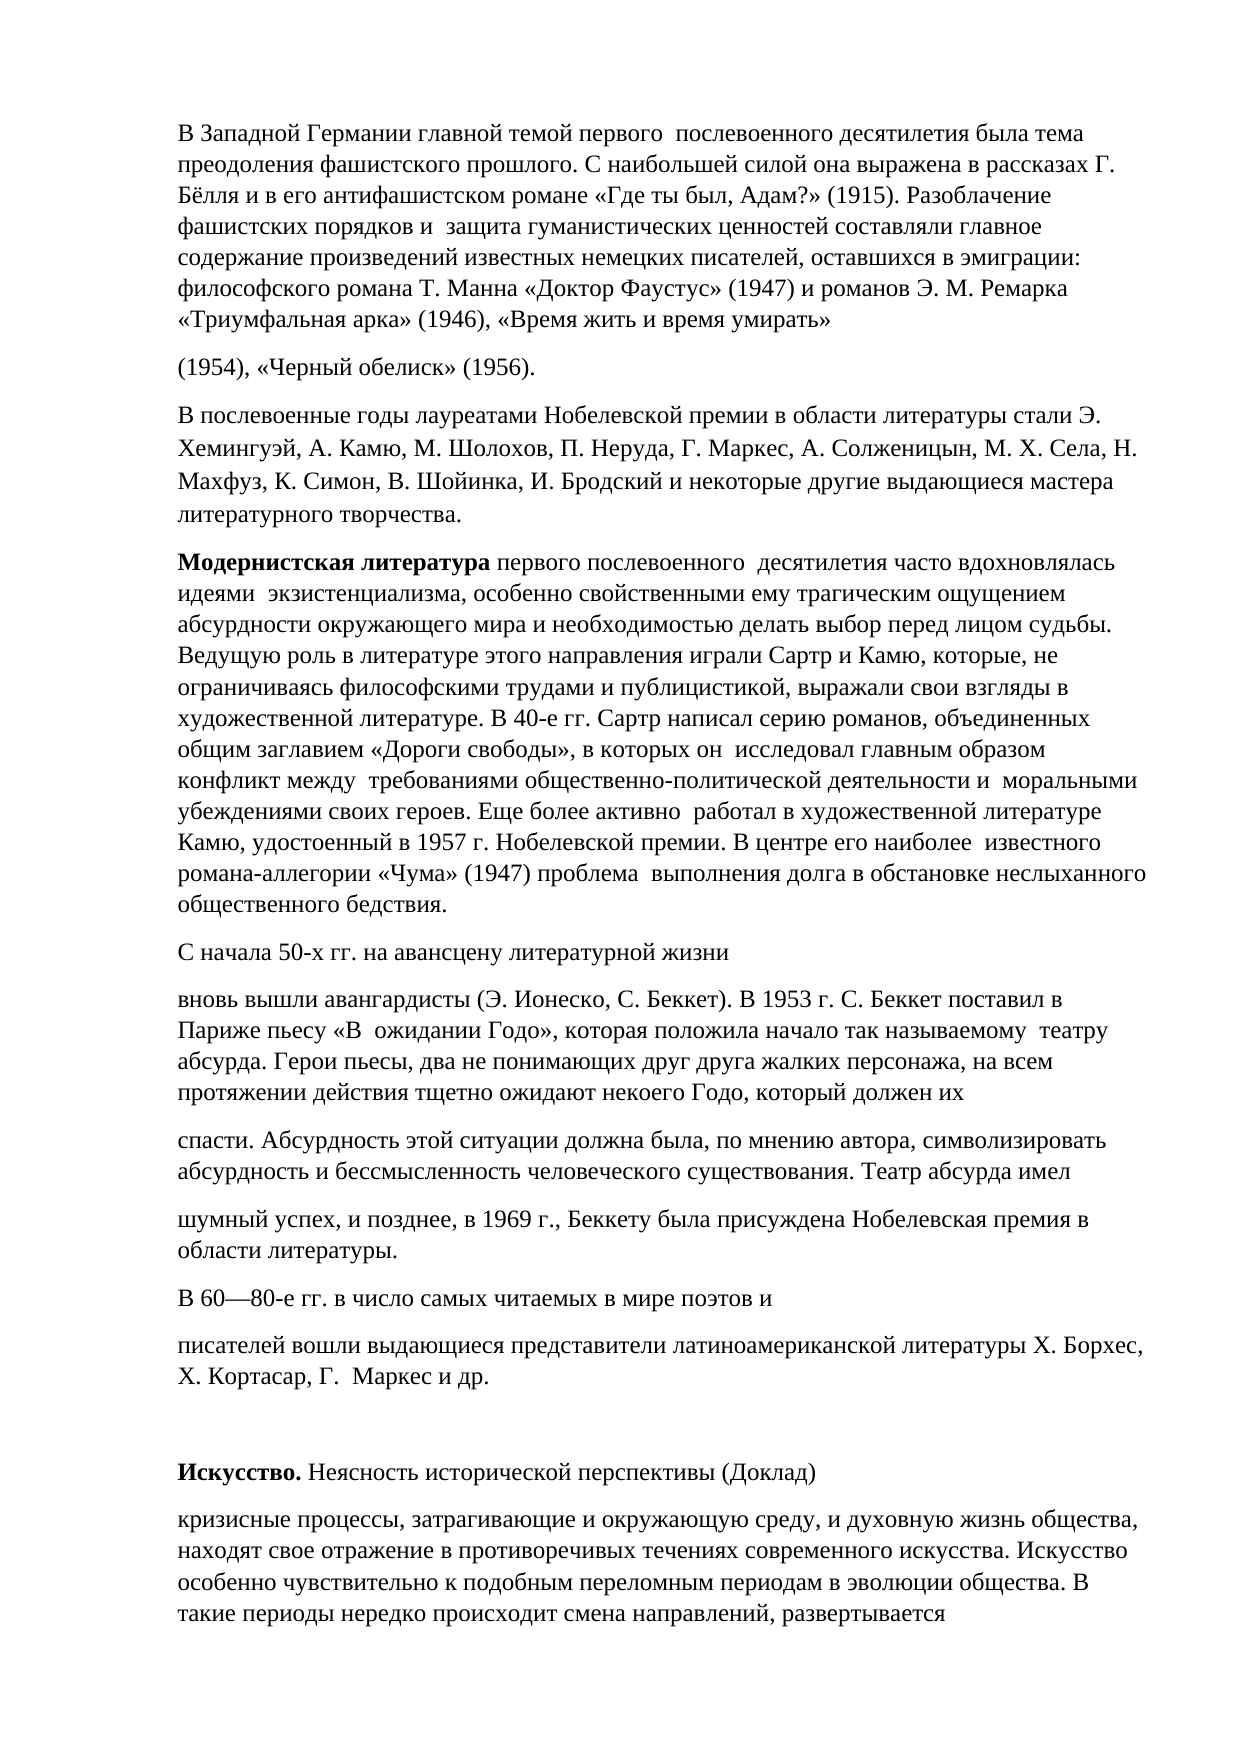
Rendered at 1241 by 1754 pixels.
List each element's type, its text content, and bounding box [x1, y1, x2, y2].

text писателей вошли выдающиеся представители латиноамериканской литературы X. Борхес, X. Кортасар, Г. Маркес и др. [177, 1330, 1152, 1390]
text (1954), «Черный обелиск» (1956). [177, 352, 1152, 381]
text вновь вышли авангардисты (Э. Ионеско, С. Беккет). В 1953 г. С. Беккет поставил в Париже пьесу «В ожидании Годо», которая положила начало так называемому театру абсурда. Герои пьесы, два не понимающих друг друга жалких персонажа, на всем протяжении действия тщетно ожидают некоего Годо, который должен их [177, 984, 1152, 1106]
text С начала 50-х гг. на авансцену литературной жизни [177, 937, 1152, 965]
text В послевоенные годы лауреатами Нобелевской премии в области литературы стали Э. Хемингуэй, А. Камю, М. Шолохов, П. Неруда, Г. Маркес, А. Солженицын, М. Х. Села, Н. Махфуз, К. Симон, В. Шойинка, И. Бродский и некоторые другие выдающиеся мастера литературного творчества. [177, 400, 1152, 528]
text Модернистская литература первого послевоенного десятилетия часто вдохновлялась идеями экзистенциализма, особенно свойственными ему трагическим ощущением абсурдности окружающего мира и необходимостью делать выбор перед лицом судьбы. Ведущую роль в литературе этого направления играли Сартр и Камю, которые, не ограничиваясь философскими трудами и публицистикой, выражали свои взгляды в художественной литературе. В 40-е гг. Сартр написал серию романов, объединенных общим заглавием «Дороги свободы», в которых он исследовал главным образом конфликт между требованиями общественно-политической деятельности и моральными убеждениями своих героев. Еще более активно работал в художественной литературе Камю, удостоенный в 1957 г. Нобелевской премии. В центре его наиболее известного романа-аллегории «Чума» (1947) проблема выполнения долга в обстановке неслыханного общественного бедствия. [177, 547, 1152, 918]
text шумный успех, и позднее, в 1969 г., Беккету была присуждена Нобелевская премия в области литературы. [177, 1204, 1152, 1264]
text В 60—80-е гг. в число самых читаемых в мире поэтов и [177, 1283, 1152, 1311]
text В Западной Германии главной темой первого послевоенного десятилетия была тема преодоления фашистского прошлого. С наибольшей силой она выражена в рассказах Г. Бёлля и в его антифашистском романе «Где ты был, Адам?» (1915). Разоблачение фашистских порядков и защита гуманистических ценностей составляли главное содержание произведений известных немецких писателей, оставшихся в эмиграции: философского романа Т. Манна «Доктор Фаустус» (1947) и романов Э. М. Ремарка «Триумфальная арка» (1946), «Время жить и время умирать» [177, 118, 1152, 333]
text Искусство. Неясность исторической перспективы (Доклад) [177, 1457, 1152, 1486]
text кризисные процессы, затрагивающие и окружающую среду, и духовную жизнь общества, находят свое отражение в противоречивых течениях современного искусства. Искусство особенно чувствительно к подобным переломным периодам в эволюции общества. В такие периоды нередко происходит смена направлений, развертывается [177, 1504, 1152, 1626]
text спасти. Абсурдность этой ситуации должна была, по мнению автора, символизировать абсурдность и бессмысленность человеческого существования. Театр абсурда имел [177, 1125, 1152, 1185]
